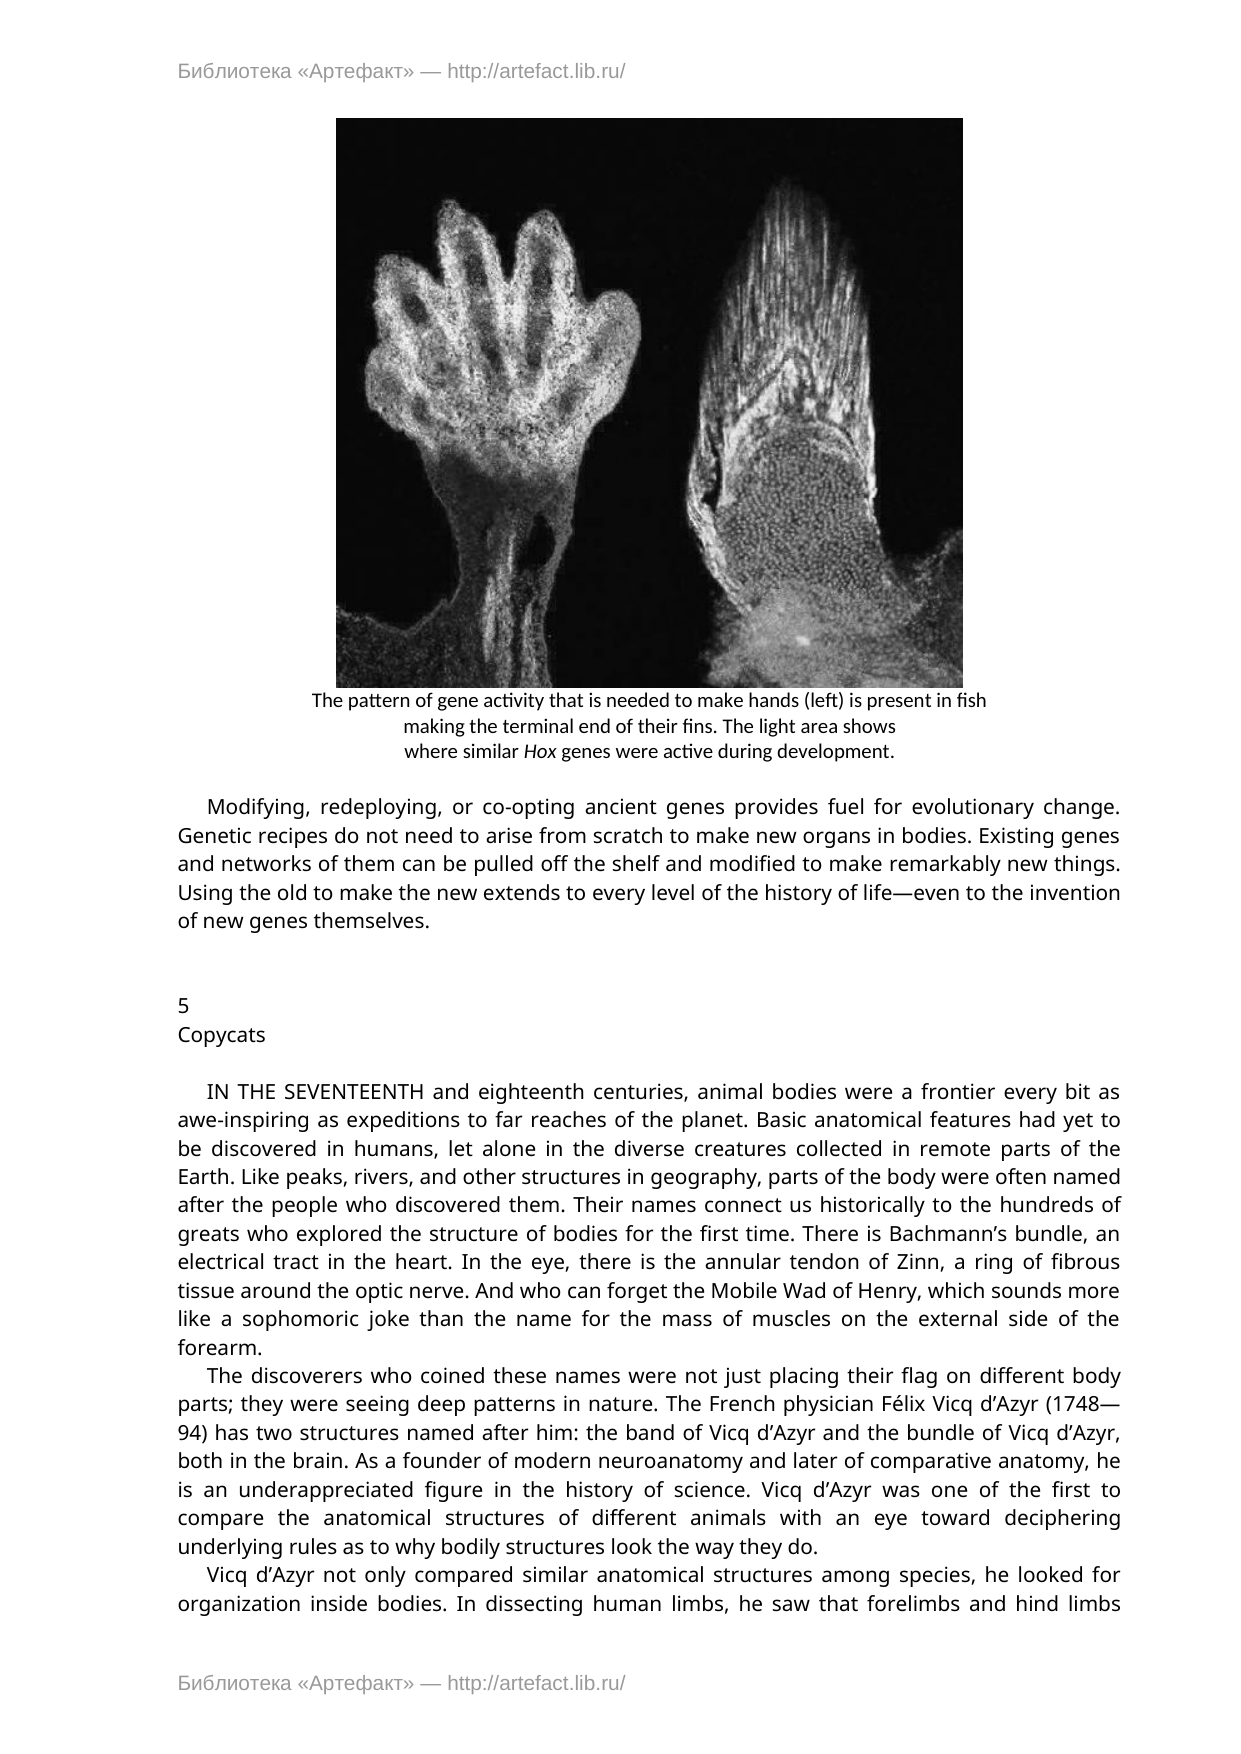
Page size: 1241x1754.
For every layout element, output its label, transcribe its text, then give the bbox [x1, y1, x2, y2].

subtitle 5 [177, 991, 1122, 1020]
picture [336, 118, 963, 688]
text The pattern of gene activity that is needed to make hands (left) is present in fish making the terminal end of their fins. The light area shows where similar Hox genes were active during development. [177, 688, 1122, 764]
text Modifying, redeploying, or co-opting ancient genes provides fuel for evolutionary change. Genetic recipes do not need to arise from scratch to make new organs in bodies. Existing genes and networks of them can be pulled off the shelf and modified to make remarkably new things. Using the old to make the new extends to every level of the history of life—even to the invention of new genes themselves. [177, 792, 1122, 934]
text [177, 1560, 1122, 1617]
text The discoverers who coined these names were not just placing their flag on different body parts; they were seeing deep patterns in nature. The French physician Félix Vicq d’Azyr (1748—94) has two structures named after him: the band of Vicq d’Azyr and the bundle of Vicq d’Azyr, both in the brain. As a founder of modern neuroanatomy and later of comparative anatomy, he is an underappreciated figure in the history of science. Vicq d’Azyr was one of the first to compare the anatomical structures of different animals with an eye toward deciphering underlying rules as to why bodily structures look the way they do. [177, 1361, 1122, 1560]
text IN THE SEVENTEENTH and eighteenth centuries, animal bodies were a frontier every bit as awe-inspiring as expeditions to far reaches of the planet. Basic anatomical features had yet to be discovered in humans, let alone in the diverse creatures collected in remote parts of the Earth. Like peaks, rivers, and other structures in geography, parts of the body were often named after the people who discovered them. Their names connect us historically to the hundreds of greats who explored the structure of bodies for the first time. There is Bachmann’s bundle, an electrical tract in the heart. In the eye, there is the annular tendon of Zinn, a ring of fibrous tissue around the optic nerve. And who can forget the Mobile Wad of Henry, which sounds more like a sophomoric joke than the name for the mass of muscles on the external side of the forearm. [177, 1077, 1122, 1361]
subtitle Copycats [177, 1020, 1122, 1048]
